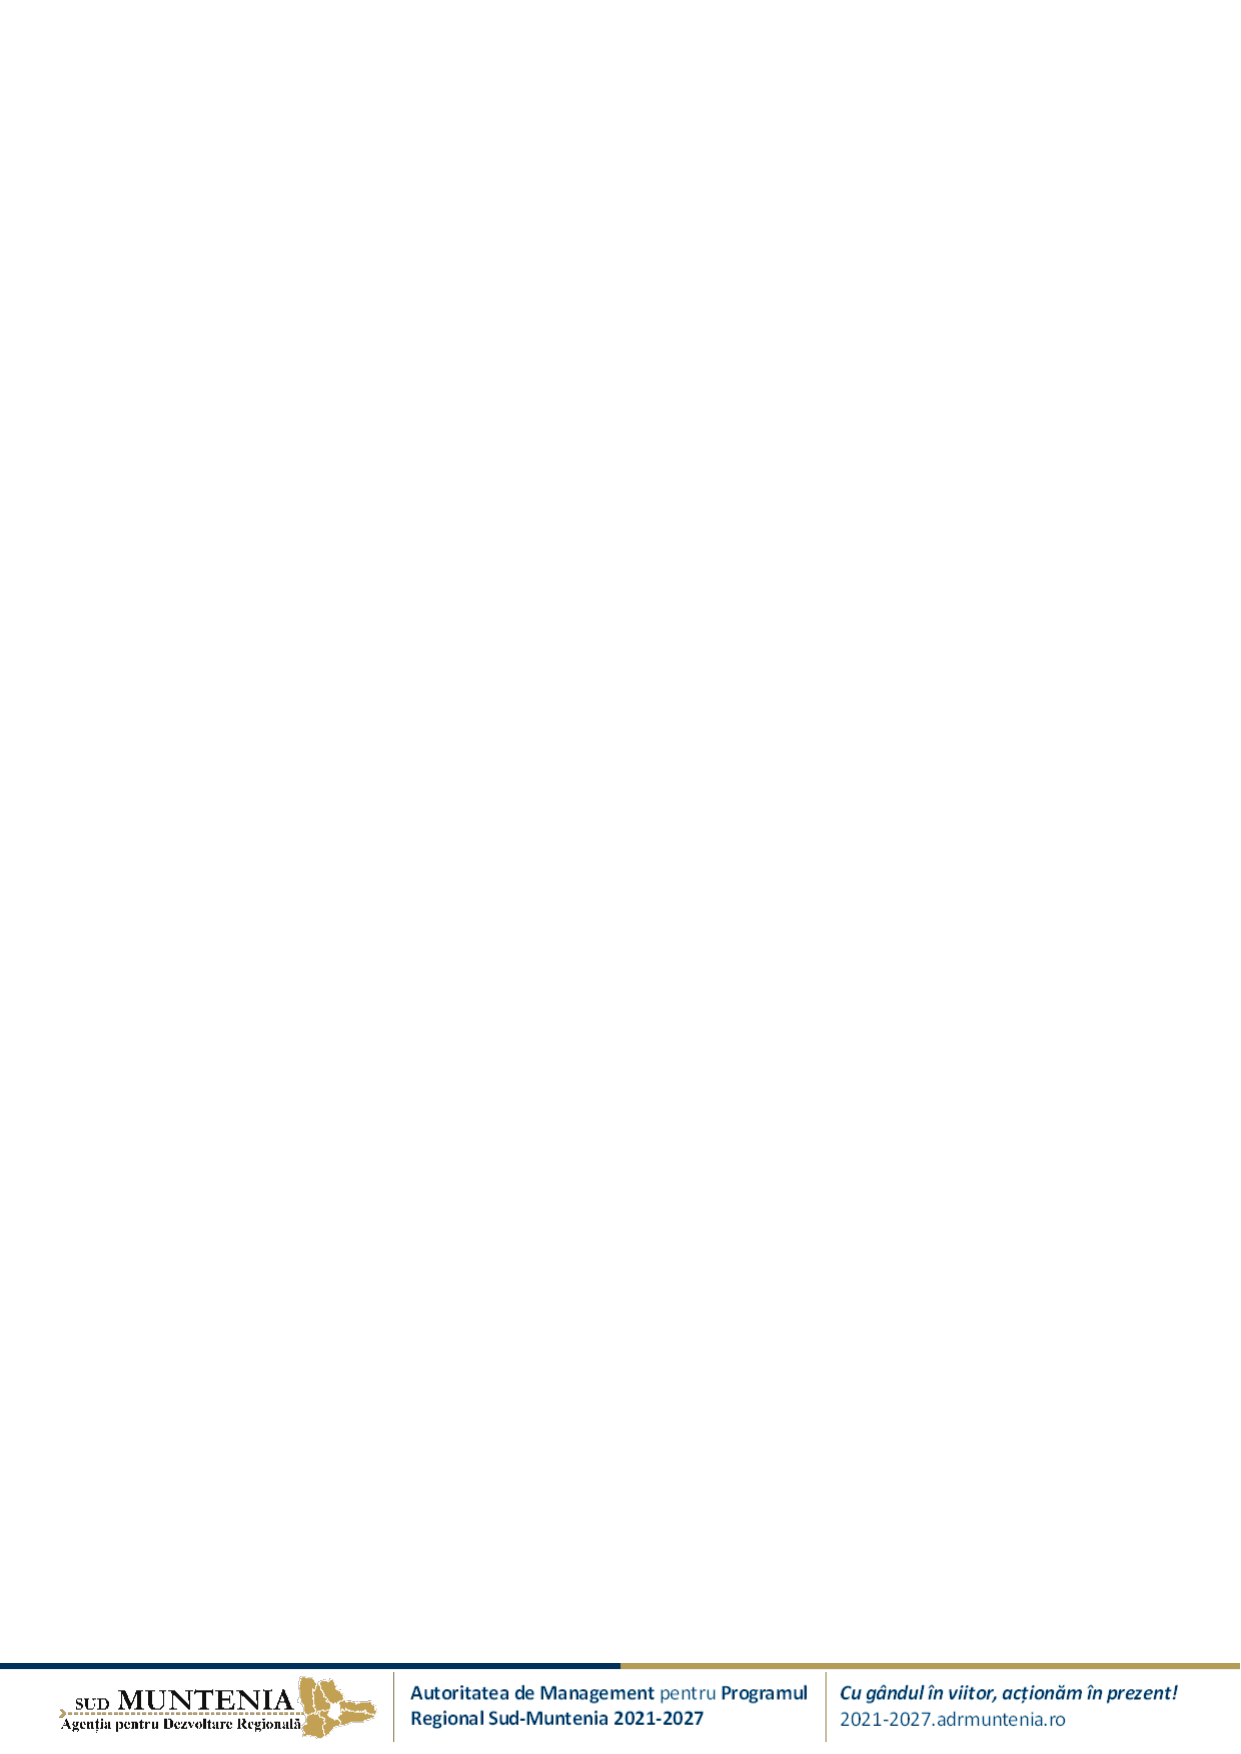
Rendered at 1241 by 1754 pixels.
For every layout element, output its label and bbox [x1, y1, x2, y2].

picture [0, 1663, 1241, 1743]
